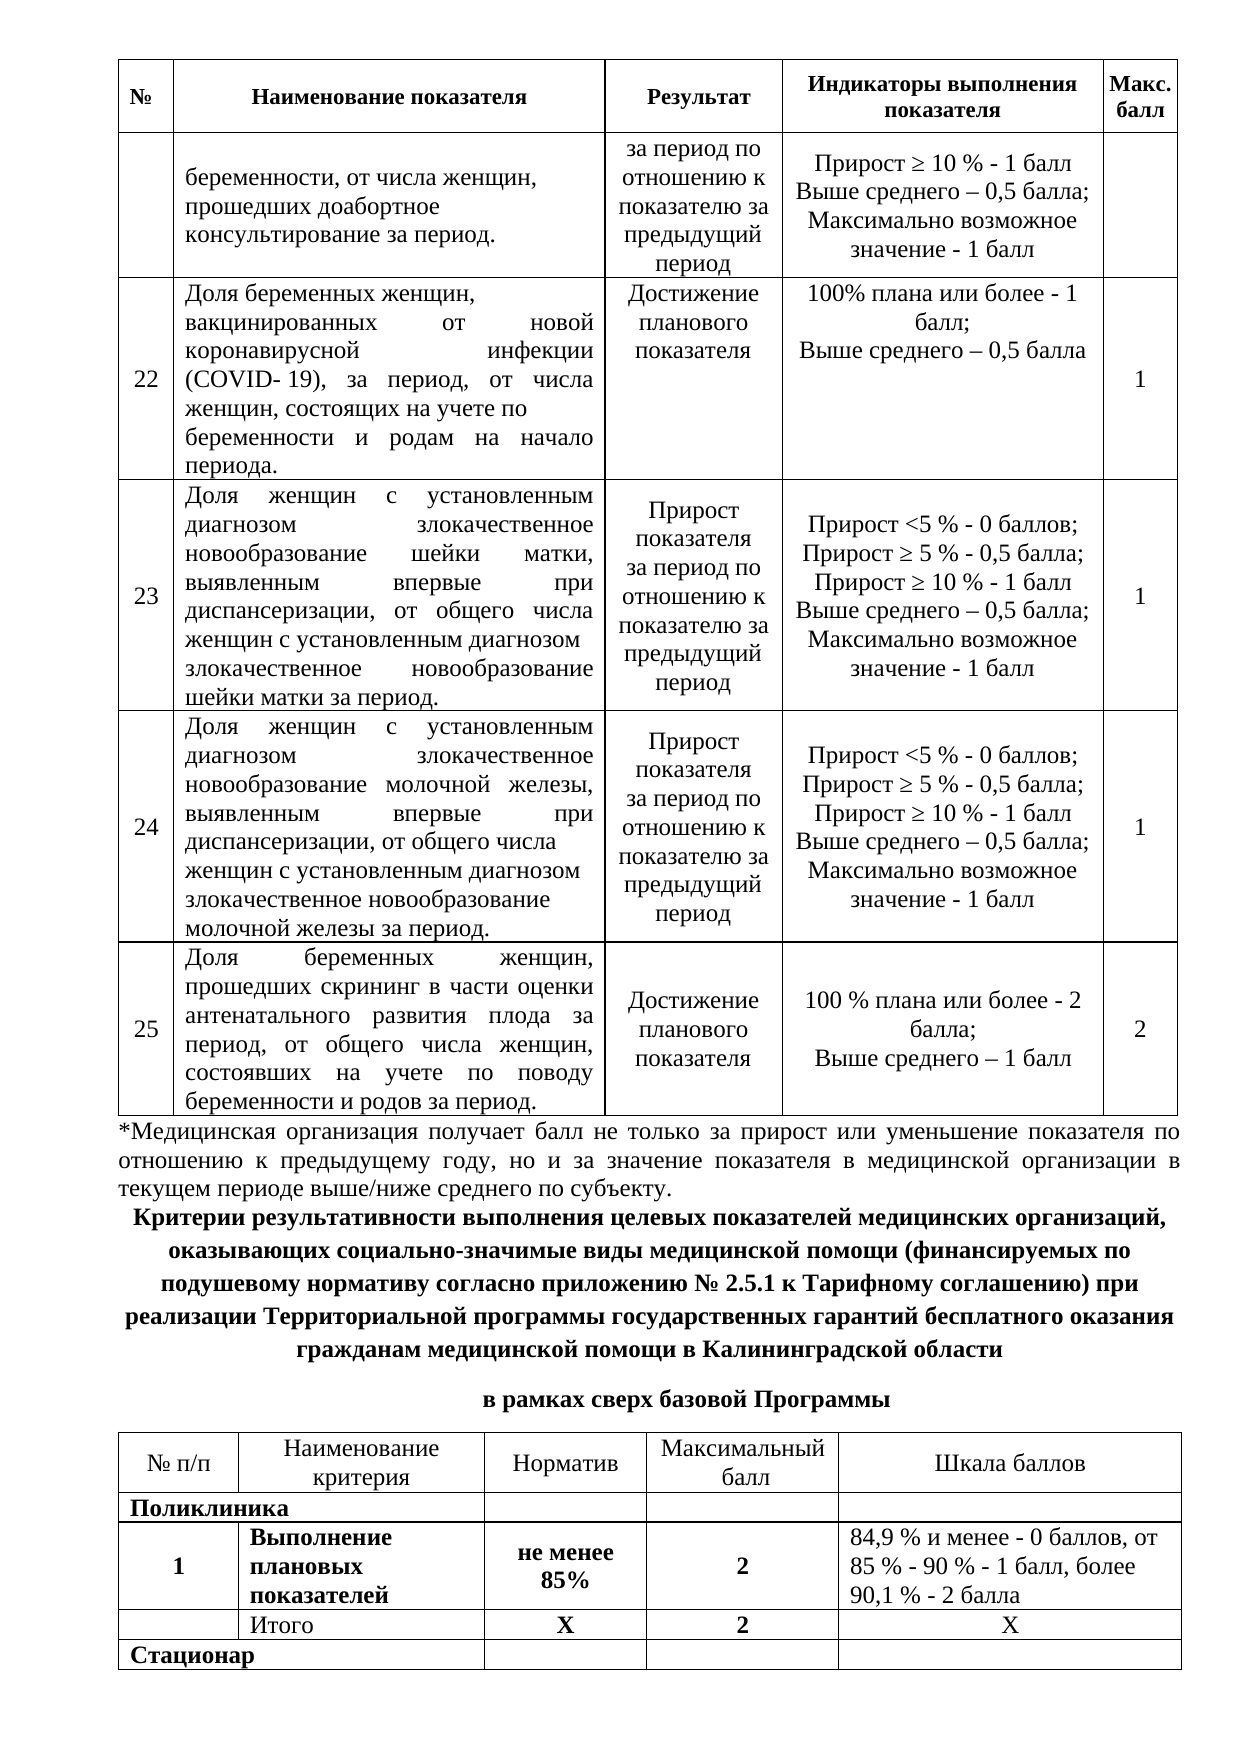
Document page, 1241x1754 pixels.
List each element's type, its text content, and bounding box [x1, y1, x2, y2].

table_cell 1 [1104, 278, 1177, 479]
table_cell [647, 1640, 838, 1669]
table_cell 2 [647, 1523, 838, 1609]
table_cell Х [839, 1610, 1181, 1639]
table_cell 1 [1104, 133, 1177, 277]
table_cell Выполнение плановых показателей [239, 1523, 484, 1609]
table_header Наименование критерия [239, 1433, 484, 1492]
table_cell Доля беременных женщин, вакцинированных от новой коронавирусной инфекции (COVID- 19), за период, от числа женщин, состоящих на учете по беременности и родам на начало периода. [174, 278, 604, 479]
table_cell 1 [1104, 711, 1177, 941]
table_header Индикаторы выполнения показателя [783, 60, 1103, 132]
table_cell [647, 1493, 838, 1521]
table_header № п/п [119, 1433, 238, 1492]
table_cell 1 [1104, 480, 1177, 710]
table_cell Доля женщин с установленным диагнозом злокачественное новообразование молочной железы, выявленным впервые при диспансеризации, от общего числа женщин с установленным диагнозом злокачественное новообразование молочной железы за период. [174, 711, 604, 941]
table_cell [839, 1493, 1181, 1521]
table_cell Поликлиника [119, 1493, 484, 1521]
table_cell [485, 1493, 646, 1521]
table_cell Доля беременных женщин, прошедших скрининг в части оценки антенатального развития плода за период, от общего числа женщин, состоявших на учете по поводу беременности и родов за период. [174, 943, 604, 1115]
table_header Наименование показателя [174, 60, 604, 132]
table_cell Достижение планового показателя [606, 943, 782, 1115]
table_cell Доля женщин с установленным диагнозом злокачественное новообразование шейки матки, выявленным впервые при диспансеризации, от общего числа женщин с установленным диагнозом злокачественное новообразование шейки матки за период. [174, 480, 604, 710]
table_header № [119, 60, 173, 132]
table_cell Достижение планового показателя [606, 278, 782, 479]
table_cell 24 [119, 711, 173, 941]
table_cell 2 [1104, 943, 1177, 1115]
table_header Шкала баллов [839, 1433, 1181, 1492]
table_cell 22 [119, 278, 173, 479]
text *Медицинская организация получает балл не только за прирост или уменьшение показателя по отношению к предыдущему году, но и за значение показателя в медицинской организации в текущем периоде выше/ниже среднего по субъекту. [118, 1116, 1181, 1202]
text Критерии результативности выполнения целевых показателей медицинских организаций, оказывающих социально-значимые виды медицинской помощи (финансируемых по подушевому нормативу согласно приложению № 2.5.1 к Тарифному соглашению) при реализации Территориальной программы государственных гарантий бесплатного оказания гражданам медицинской помощи в Калининградской области [118, 1202, 1181, 1363]
table_cell 100 % плана или более - 2 балла; Выше среднего – 1 балл [783, 943, 1103, 1115]
table_cell 1 [119, 1523, 238, 1609]
table_cell [119, 1610, 238, 1639]
table_cell 100% плана или более - 1 балл; Выше среднего – 0,5 балла [783, 278, 1103, 479]
table_cell 21 [119, 133, 173, 277]
table_cell Прирост показателя за период по отношению к показателю за предыдущий период [606, 711, 782, 941]
table_cell Прирост <5 % - 0 баллов; Прирост ≥ 5 % - 0,5 балла; Прирост ≥ 10 % - 1 балл Выше среднего – 0,5 балла; Максимально возможное значение - 1 балл [783, 480, 1103, 710]
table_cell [839, 1523, 1181, 1609]
table_cell [839, 1640, 1181, 1669]
table_cell 23 [119, 480, 173, 710]
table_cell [783, 133, 1103, 277]
table_cell Х [485, 1610, 646, 1639]
table_cell Стационар [119, 1640, 484, 1669]
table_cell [606, 133, 782, 277]
table_cell Итого [239, 1610, 484, 1639]
table_cell не менее 85% [485, 1523, 646, 1609]
table_cell [485, 1640, 646, 1669]
text в рамках сверх базовой Программы [118, 1384, 1181, 1413]
table_cell Прирост <5 % - 0 баллов; Прирост ≥ 5 % - 0,5 балла; Прирост ≥ 10 % - 1 балл Выше среднего – 0,5 балла; Максимально возможное значение - 1 балл [783, 711, 1103, 941]
table_cell 25 [119, 943, 173, 1115]
table_header Норматив [485, 1433, 646, 1492]
table_header Максимальный балл [647, 1433, 838, 1492]
table_header Результат [606, 60, 782, 132]
table_cell 2 [647, 1610, 838, 1639]
table_cell Прирост показателя за период по отношению к показателю за предыдущий период [606, 480, 782, 710]
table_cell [174, 133, 604, 277]
table_header Макс. балл [1104, 60, 1177, 132]
